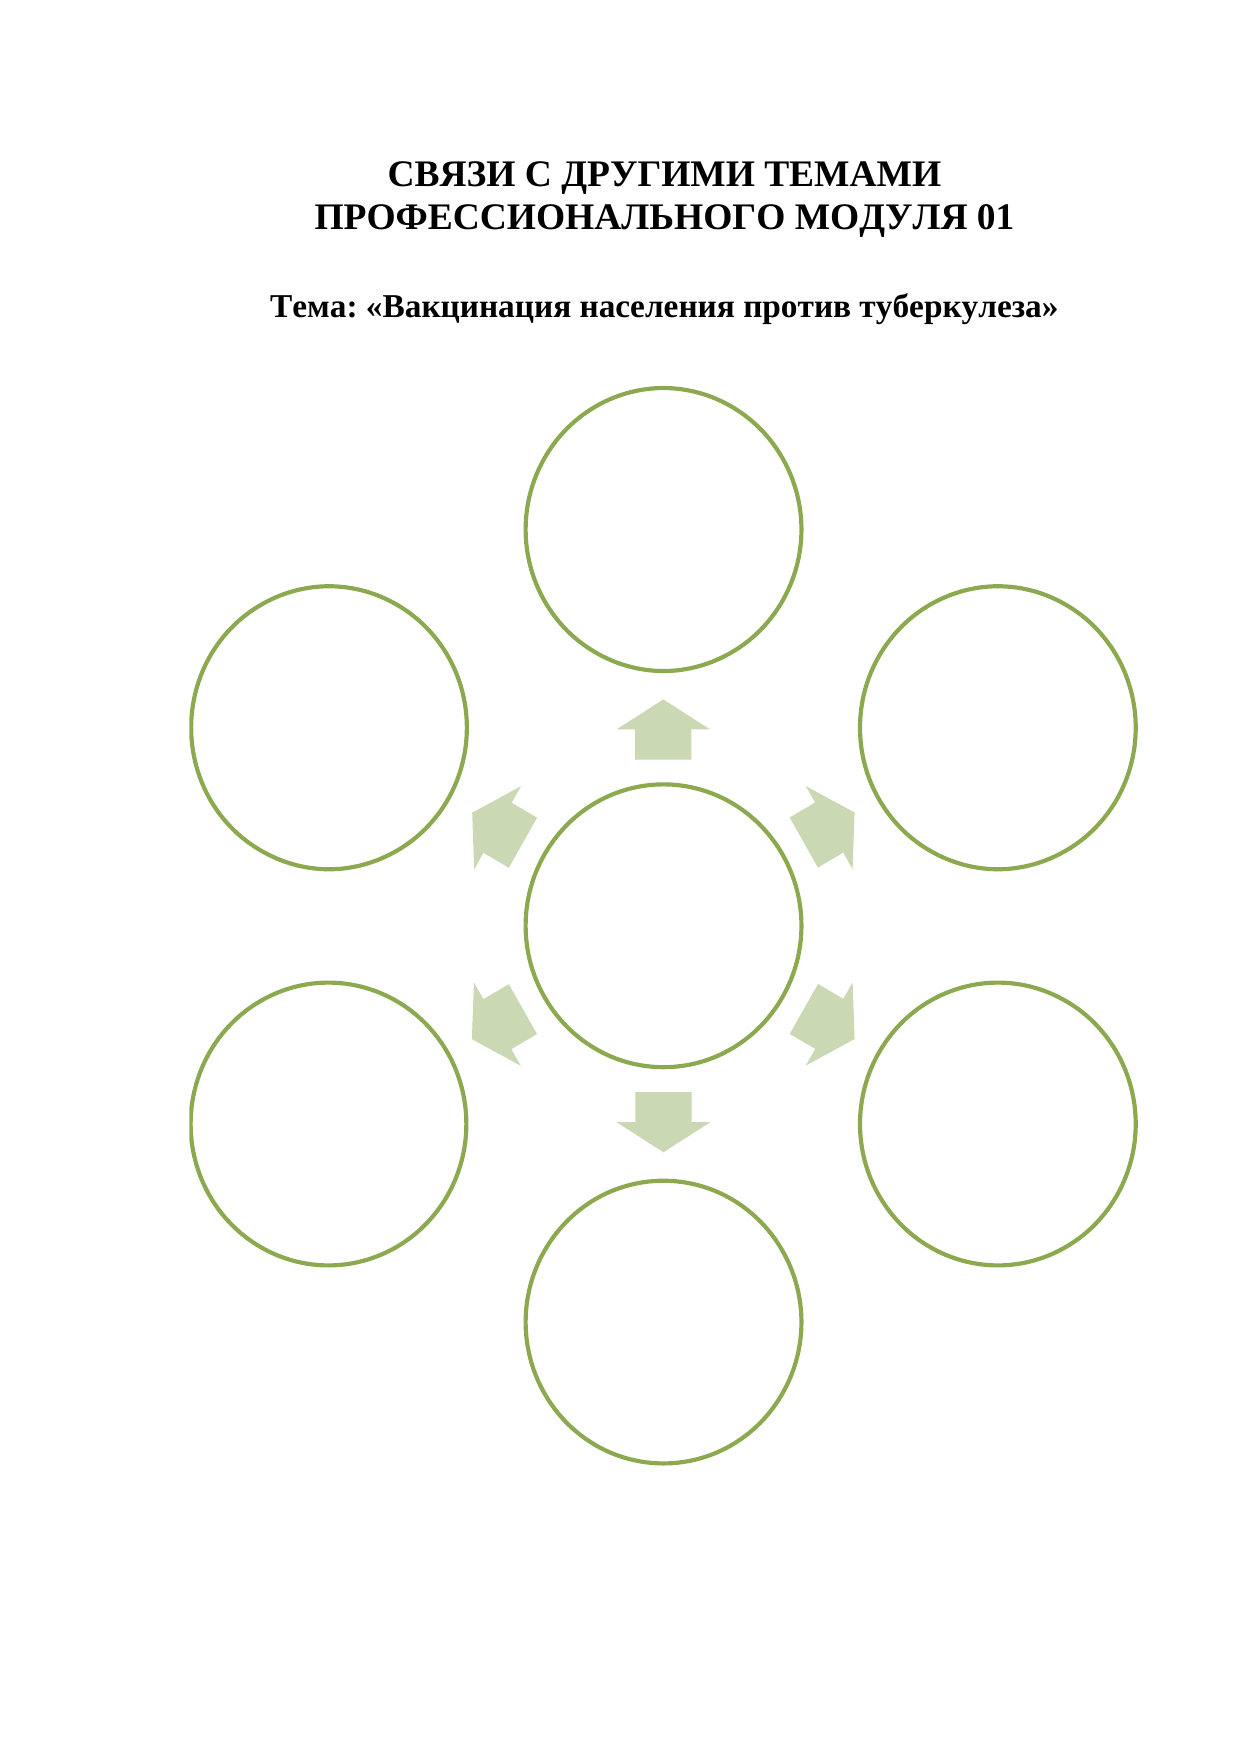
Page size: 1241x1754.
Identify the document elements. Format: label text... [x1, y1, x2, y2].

text Тема: «Вакцинация населения против туберкулеза» [177, 286, 1152, 324]
text СВЯЗИ с другими темами [177, 152, 1152, 195]
text профессионального модуля 01 [177, 195, 1152, 238]
